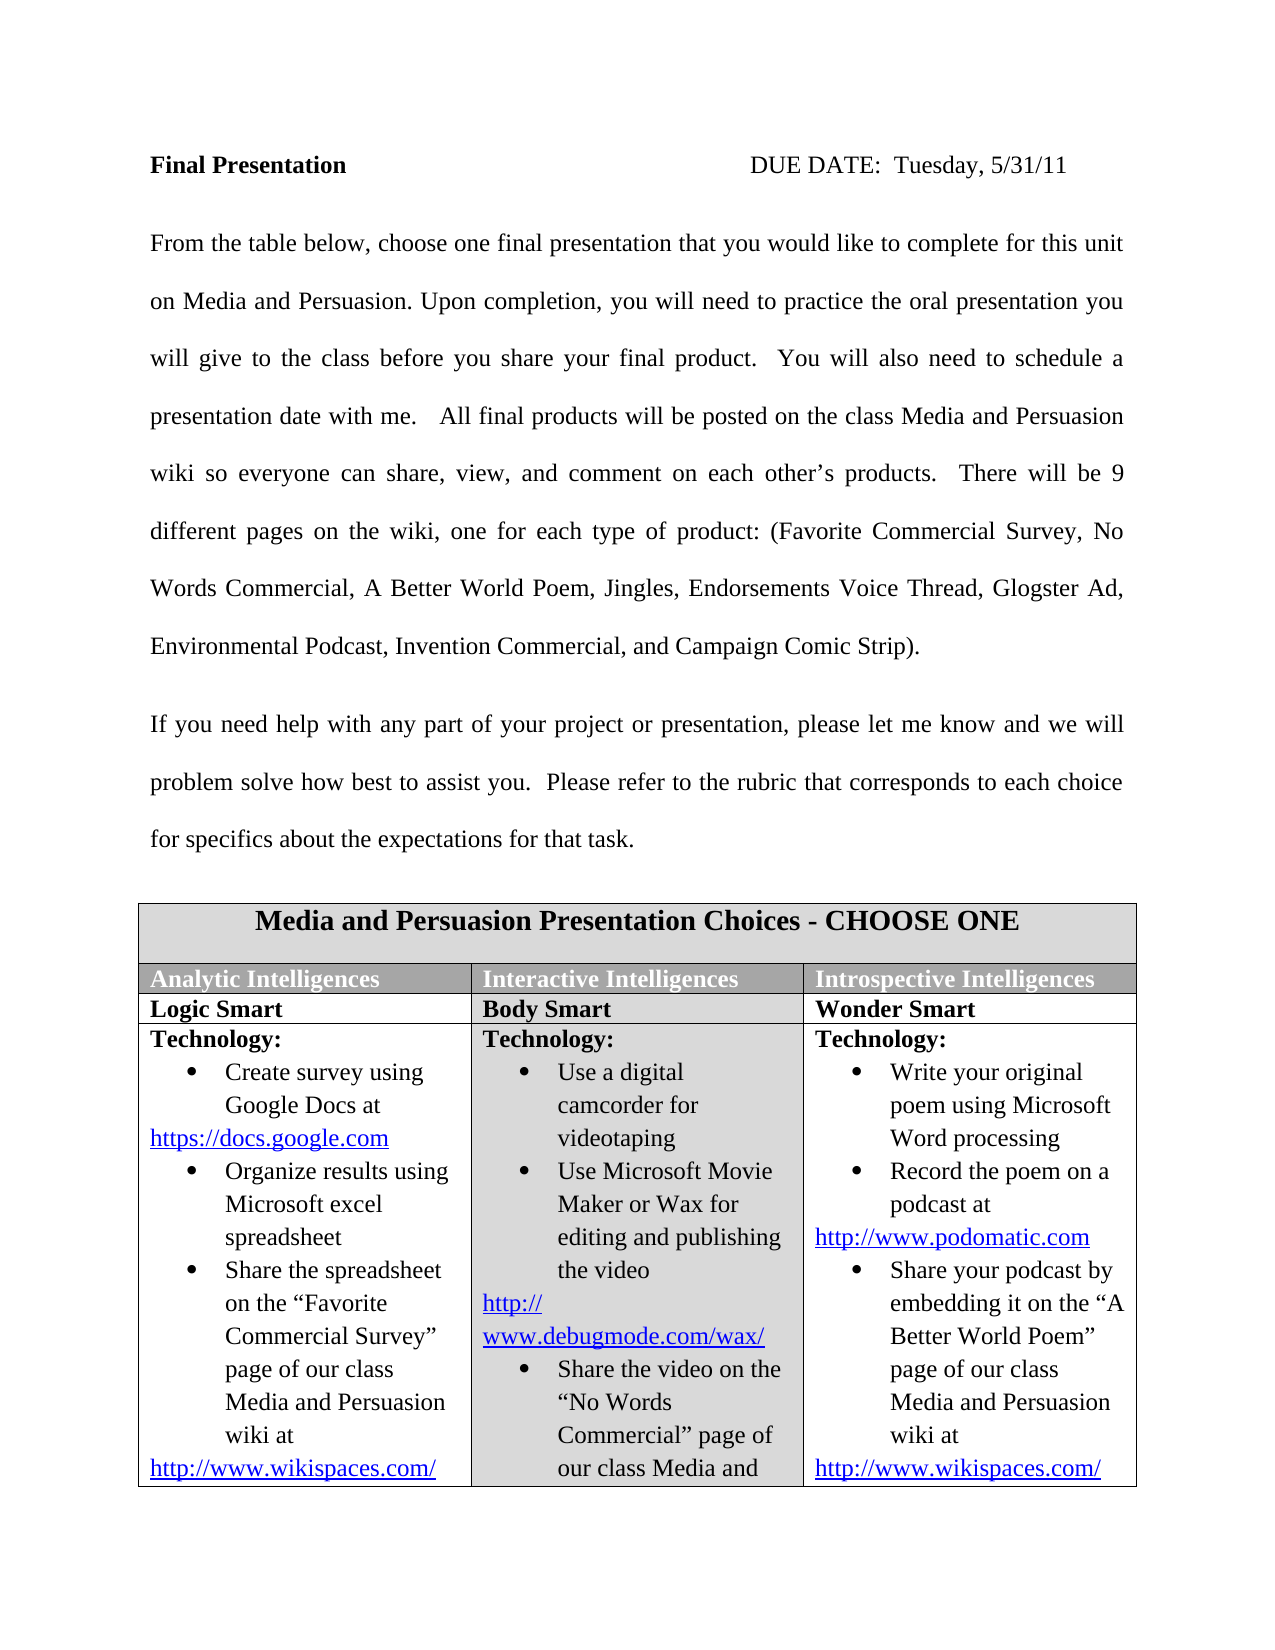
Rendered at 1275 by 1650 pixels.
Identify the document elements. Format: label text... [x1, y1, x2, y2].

table_cell Body Smart [472, 994, 803, 1023]
table_cell Logic Smart [139, 994, 471, 1023]
text If you need help with any part of your project or presentation, please let me know and we will problem solve how best to assist you. Please refer to the rubric that corresponds to each choice for specifics about the expectations for that task. [150, 709, 1125, 853]
table_cell Interactive Intelligences [472, 964, 803, 993]
table_cell Analytic Intelligences [139, 964, 471, 993]
table_cell Introspective Intelligences [804, 964, 1136, 993]
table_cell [472, 1024, 803, 1486]
table_cell Wonder Smart [804, 994, 1136, 1023]
text Final Presentation DUE DATE: Tuesday, 5/31/11 [150, 150, 1125, 179]
text From the table below, choose one final presentation that you would like to complete for this unit on Media and Persuasion. Upon completion, you will need to practice the oral presentation you will give to the class before you share your final product. You will also need to schedule a presentation date with me. All final products will be posted on the class Media and Persuasion wiki so everyone can share, view, and comment on each other’s products. There will be 9 different pages on the wiki, one for each type of product: (Favorite Commercial Survey, No Words Commercial, A Better World Poem, Jingles, Endorsements Voice Thread, Glogster Ad, Environmental Podcast, Invention Commercial, and Campaign Comic Strip). [150, 228, 1125, 659]
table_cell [139, 1024, 471, 1486]
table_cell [804, 1024, 1136, 1486]
table_header Media and Persuasion Presentation Choices - CHOOSE ONE [139, 904, 1136, 963]
